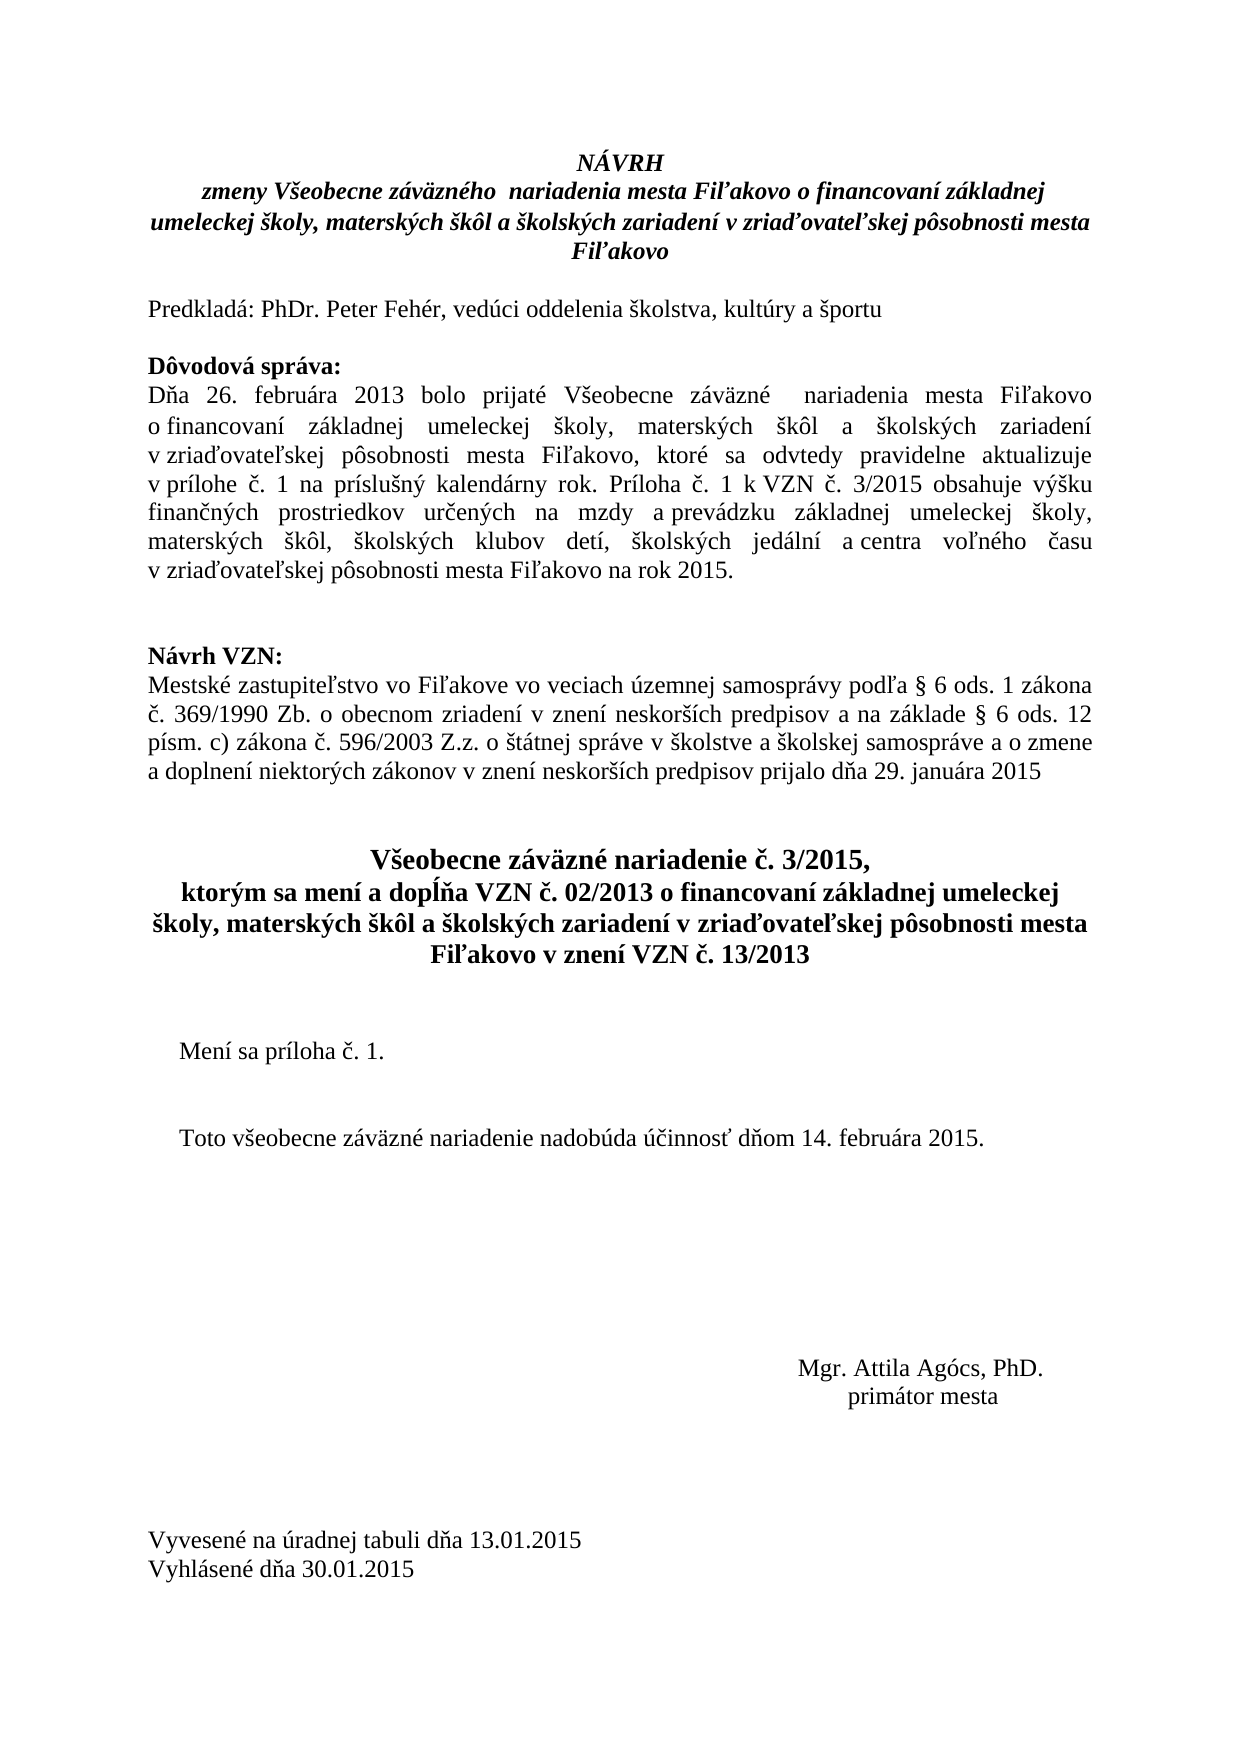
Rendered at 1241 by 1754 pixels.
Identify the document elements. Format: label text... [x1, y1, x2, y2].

title NÁVRH [148, 148, 1093, 176]
text Vyhlásené dňa 30.01.2015 [148, 1554, 1093, 1583]
text zmeny Všeobecne záväzného nariadenia mesta Fiľakovo o financovaní základnej umeleckej školy, materských škôl a školských zariadení v zriaďovateľskej pôsobnosti mesta Fiľakovo [148, 176, 1093, 265]
text Mení sa príloha č. 1. [148, 1036, 1093, 1065]
text Mestské zastupiteľstvo vo Fiľakove vo veciach územnej samosprávy podľa § 6 ods. 1 zákona č. 369/1990 Zb. o obecnom zriadení v znení neskorších predpisov a na základe § 6 ods. 12 písm. c) zákona č. 596/2003 Z.z. o štátnej správe v školstve a školskej samospráve a o zmene a doplnení niektorých zákonov v znení neskorších predpisov prijalo dňa 29. januára 2015 [148, 670, 1093, 785]
text Vyvesené na úradnej tabuli dňa 13.01.2015 [148, 1525, 1093, 1554]
text primátor mesta [148, 1381, 1093, 1410]
text Návrh VZN: [148, 641, 1093, 670]
text Dôvodová správa: [148, 351, 1093, 380]
text Predkladá: PhDr. Peter Fehér, vedúci oddelenia školstva, kultúry a športu [148, 294, 1093, 322]
text Mgr. Attila Agócs, PhD. [148, 1353, 1093, 1381]
text Dňa 26. februára 2013 bolo prijaté Všeobecne záväzné nariadenia mesta Fiľakovo o financovaní základnej umeleckej školy, materských škôl a školských zariadení v zriaďovateľskej pôsobnosti mesta Fiľakovo, ktoré sa odvtedy pravidelne aktualizuje v prílohe č. 1 na príslušný kalendárny rok. Príloha č. 1 k VZN č. 3/2015 obsahuje výšku finančných prostriedkov určených na mzdy a prevádzku základnej umeleckej školy, materských škôl, školských klubov detí, školských jedální a centra voľného času v zriaďovateľskej pôsobnosti mesta Fiľakovo na rok 2015. [148, 380, 1093, 584]
text ktorým sa mení a dopĺňa VZN č. 02/2013 o financovaní základnej umeleckej školy, materských škôl a školských zariadení v zriaďovateľskej pôsobnosti mesta Fiľakovo v znení VZN č. 13/2013 [148, 876, 1093, 969]
text Toto všeobecne záväzné nariadenie nadobúda účinnosť dňom 14. februára 2015. [148, 1123, 1093, 1151]
text Všeobecne záväzné nariadenie č. 3/2015, [148, 842, 1093, 876]
